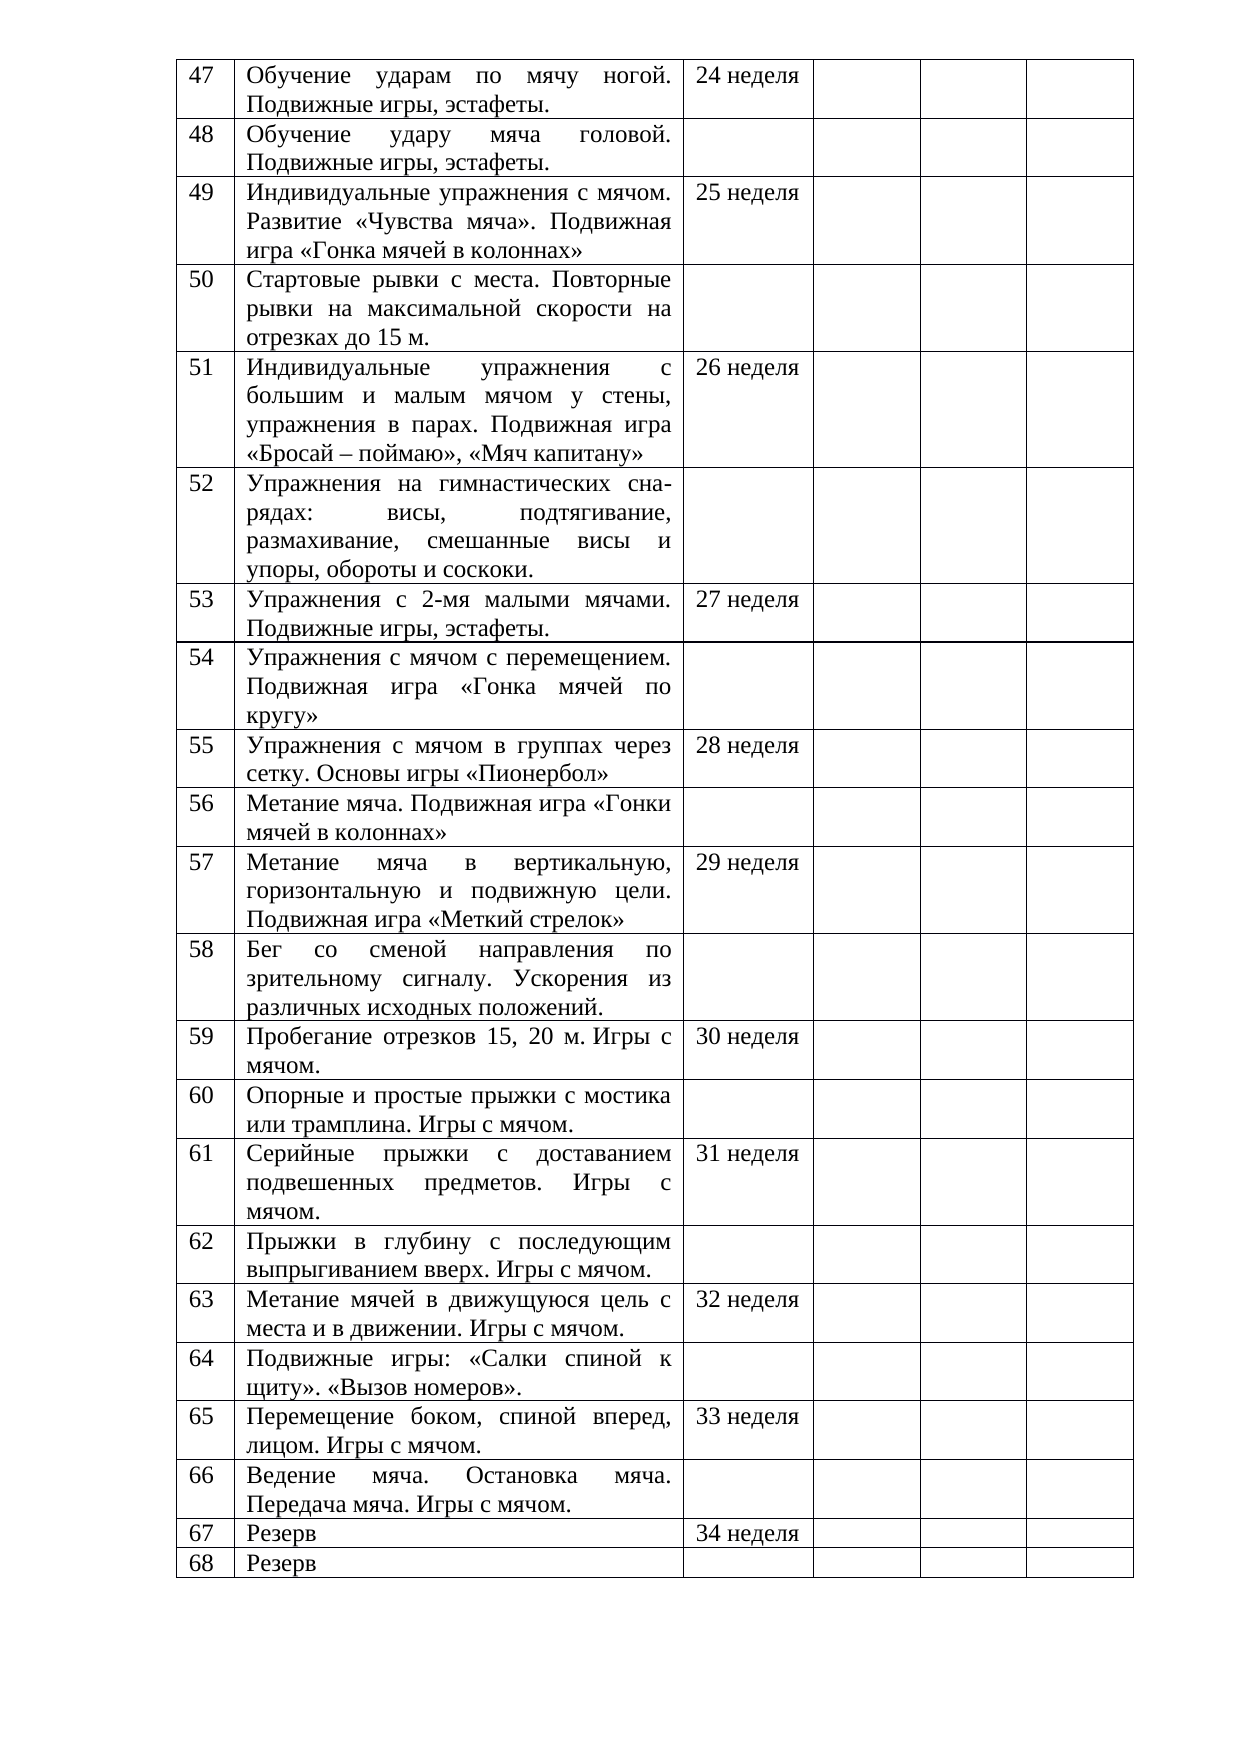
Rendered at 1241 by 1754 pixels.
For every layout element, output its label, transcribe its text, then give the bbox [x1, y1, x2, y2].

table_cell [921, 1460, 1026, 1517]
table_cell 62 [177, 1226, 234, 1283]
table_cell [921, 60, 1026, 118]
table_cell Упражнения на гимнастических снарядах: висы, подтягивание, размахивание, смешанные висы и упоры, обороты и соскоки. [235, 468, 683, 583]
table_cell [1027, 1401, 1133, 1459]
table_cell 52 [177, 468, 234, 583]
table_cell 50 [177, 265, 234, 351]
table_cell [921, 847, 1026, 933]
table_cell [921, 1401, 1026, 1459]
table_cell [684, 643, 813, 729]
table_cell 27 неделя [684, 584, 813, 641]
table_cell [921, 352, 1026, 467]
table_cell [684, 119, 813, 176]
table_cell [921, 934, 1026, 1020]
table_cell [684, 1343, 813, 1400]
table_cell [1027, 584, 1133, 641]
table_cell Индивидуальные упражнения с мячом. Развитие «Чувства мяча». Подвижная игра «Гонка мячей в колоннах» [235, 177, 683, 263]
table_cell 63 [177, 1284, 234, 1342]
table_cell [921, 1343, 1026, 1400]
table_cell [1027, 643, 1133, 729]
table_cell [684, 788, 813, 846]
table_cell [921, 584, 1026, 641]
table_cell [684, 934, 813, 1020]
table_cell [684, 468, 813, 583]
table_cell [1027, 1343, 1133, 1400]
table_cell [921, 1021, 1026, 1079]
table_cell [814, 1139, 920, 1225]
table_cell [814, 265, 920, 351]
table_cell Опорные и простые прыжки с мостика или трамплина. Игры с мячом. [235, 1080, 683, 1137]
table_cell [684, 1548, 813, 1577]
table_cell [814, 1519, 920, 1547]
table_cell Упражнения с мячом с перемещением. Подвижная игра «Гонка мячей по кругу» [235, 643, 683, 729]
table_cell 64 [177, 1343, 234, 1400]
table_cell [814, 119, 920, 176]
table_cell [814, 1080, 920, 1137]
table_cell [1027, 60, 1133, 118]
table_cell [1027, 177, 1133, 263]
table_cell [814, 352, 920, 467]
table_cell [1027, 1226, 1133, 1283]
table_cell 68 [177, 1548, 234, 1577]
table_cell [814, 788, 920, 846]
table_cell Резерв [235, 1519, 683, 1547]
table_cell Упражнения с 2-мя малыми мячами. Подвижные игры, эстафеты. [235, 584, 683, 641]
table_cell Метание мяча. Подвижная игра «Гонки мячей в колоннах» [235, 788, 683, 846]
table_cell Бег со сменой направления по зрительному сигналу. Ускорения из различных исходных положений. [235, 934, 683, 1020]
table_cell [814, 1284, 920, 1342]
table_cell Индивидуальные упражнения с большим и малым мячом у стены, упражнения в парах. Подвижная игра «Бросай – поймаю», «Мяч капитану» [235, 352, 683, 467]
table_cell [921, 730, 1026, 787]
table_cell [921, 1080, 1026, 1137]
table_cell [684, 1460, 813, 1517]
table_cell [814, 730, 920, 787]
table_cell 58 [177, 934, 234, 1020]
table_cell Ведение мяча. Остановка мяча. Передача мяча. Игры с мячом. [235, 1460, 683, 1517]
table_cell [921, 265, 1026, 351]
table_cell 30 неделя [684, 1021, 813, 1079]
table_cell 51 [177, 352, 234, 467]
table_cell [1027, 1080, 1133, 1137]
table_cell Подвижные игры: «Салки спиной к щиту». «Вызов номеров». [235, 1343, 683, 1400]
table_cell [1027, 1519, 1133, 1547]
table_cell Пробегание отрезков 15, 20 м. Игры с мячом. [235, 1021, 683, 1079]
table_cell 67 [177, 1519, 234, 1547]
table_cell [814, 1460, 920, 1517]
table_cell [921, 1284, 1026, 1342]
table_cell [1027, 468, 1133, 583]
table_cell Обучение ударам по мячу ногой. Подвижные игры, эстафеты. [235, 60, 683, 118]
table_cell 29 неделя [684, 847, 813, 933]
table_cell 34 неделя [684, 1519, 813, 1547]
table_cell Метание мячей в движущуюся цель с места и в движении. Игры с мячом. [235, 1284, 683, 1342]
table_cell [814, 934, 920, 1020]
table_cell [814, 1343, 920, 1400]
table_cell Серийные прыжки с доставанием подвешенных предметов. Игры с мячом. [235, 1139, 683, 1225]
table_cell [1027, 1021, 1133, 1079]
table_cell [1027, 265, 1133, 351]
table_cell 53 [177, 584, 234, 641]
table_cell [921, 1139, 1026, 1225]
table_cell 47 [177, 60, 234, 118]
table_cell 57 [177, 847, 234, 933]
table_cell [684, 265, 813, 351]
table_cell [814, 1401, 920, 1459]
table_cell 56 [177, 788, 234, 846]
table_cell 61 [177, 1139, 234, 1225]
table_cell 25 неделя [684, 177, 813, 263]
table_cell [814, 60, 920, 118]
table_cell [814, 847, 920, 933]
table_cell [921, 1226, 1026, 1283]
table_cell 49 [177, 177, 234, 263]
table_cell [921, 468, 1026, 583]
table_cell [1027, 788, 1133, 846]
table_cell 60 [177, 1080, 234, 1137]
table_cell [1027, 730, 1133, 787]
table_cell 33 неделя [684, 1401, 813, 1459]
table_cell Прыжки в глубину с последующим выпрыгиванием вверх. Игры с мячом. [235, 1226, 683, 1283]
table_cell Перемещение боком, спиной вперед, лицом. Игры с мячом. [235, 1401, 683, 1459]
table_cell [814, 468, 920, 583]
table_cell 54 [177, 643, 234, 729]
table_cell [921, 1519, 1026, 1547]
table_cell 24 неделя [684, 60, 813, 118]
table_cell [1027, 1548, 1133, 1577]
table_cell 28 неделя [684, 730, 813, 787]
table_cell [1027, 1139, 1133, 1225]
table_cell [1027, 352, 1133, 467]
table_cell Метание мяча в вертикальную, горизонтальную и подвижную цели. Подвижная игра «Меткий стрелок» [235, 847, 683, 933]
table_cell Обучение удару мяча головой. Подвижные игры, эстафеты. [235, 119, 683, 176]
table_cell [814, 1548, 920, 1577]
table_cell [814, 177, 920, 263]
table_cell 66 [177, 1460, 234, 1517]
table_cell [814, 1226, 920, 1283]
table_cell Резерв [235, 1548, 683, 1577]
table_cell 48 [177, 119, 234, 176]
table_cell [814, 584, 920, 641]
table_cell [921, 788, 1026, 846]
table_cell 65 [177, 1401, 234, 1459]
table_cell [814, 643, 920, 729]
table_cell [1027, 934, 1133, 1020]
table_cell [1027, 1284, 1133, 1342]
table_cell Стартовые рывки с места. Повторные рывки на максимальной скорости на отрезках до 15 м. [235, 265, 683, 351]
table_cell 59 [177, 1021, 234, 1079]
table_cell 31 неделя [684, 1139, 813, 1225]
table_cell [921, 643, 1026, 729]
table_cell 32 неделя [684, 1284, 813, 1342]
table_cell [921, 1548, 1026, 1577]
table_cell Упражнения с мячом в группах через сетку. Основы игры «Пионербол» [235, 730, 683, 787]
table_cell [1027, 847, 1133, 933]
table_cell [814, 1021, 920, 1079]
table_cell 26 неделя [684, 352, 813, 467]
table_cell [921, 177, 1026, 263]
table_cell [684, 1226, 813, 1283]
table_cell [921, 119, 1026, 176]
table_cell [1027, 1460, 1133, 1517]
table_cell [684, 1080, 813, 1137]
table_cell [1027, 119, 1133, 176]
table_cell 55 [177, 730, 234, 787]
